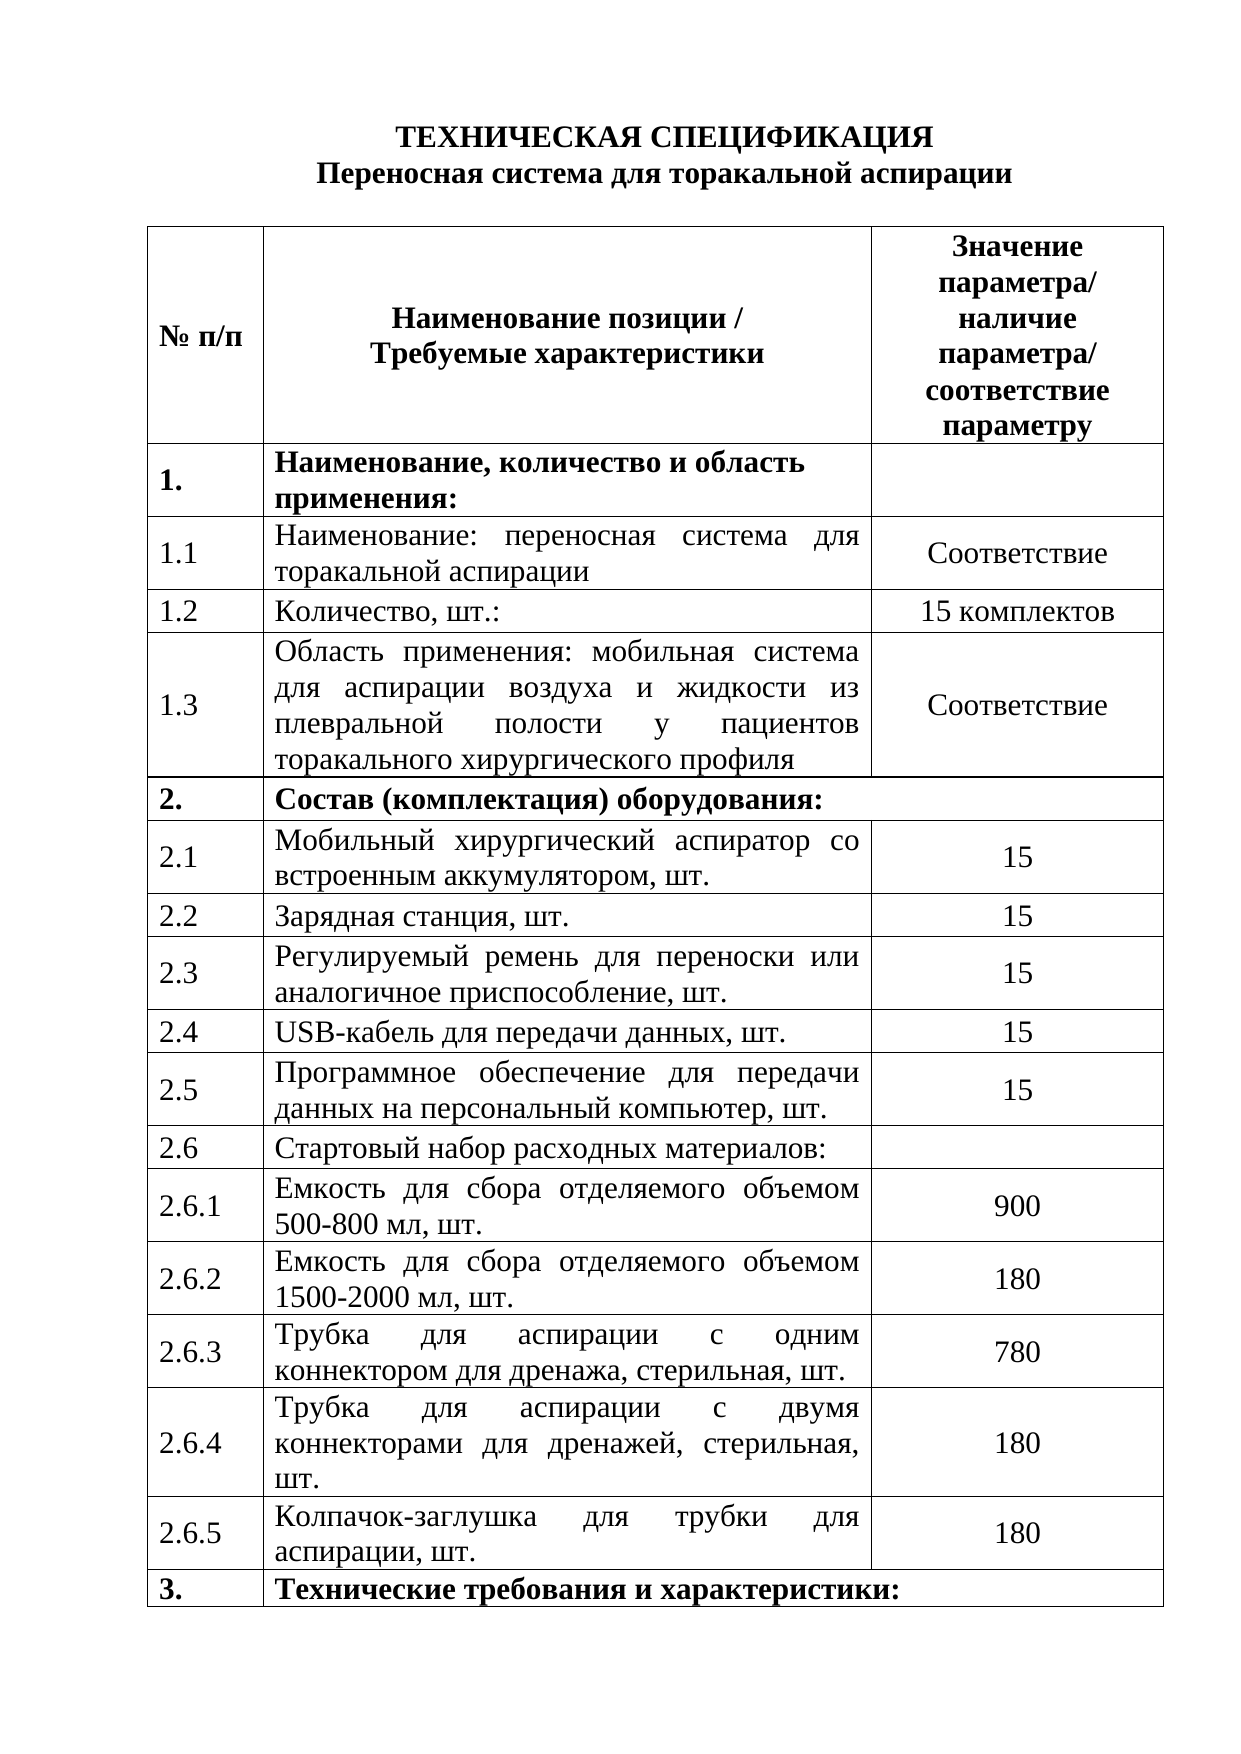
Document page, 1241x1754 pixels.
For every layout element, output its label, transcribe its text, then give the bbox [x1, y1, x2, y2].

table_cell 780 [872, 1315, 1163, 1387]
table_header № п/п [148, 227, 263, 443]
table_cell 1.1 [148, 517, 263, 588]
table_cell 2.5 [148, 1053, 263, 1125]
table_cell 2.6.4 [148, 1388, 263, 1496]
table_cell 2.6.1 [148, 1169, 263, 1241]
table_cell 15 [872, 1010, 1163, 1052]
table_cell Количество, шт.: [264, 590, 871, 632]
table_header Наименование позиции / Требуемые характеристики [264, 227, 871, 443]
table_cell Стартовый набор расходных материалов: [264, 1126, 871, 1168]
table_cell Наименование, количество и область применения: [264, 444, 871, 516]
table_cell Трубка для аспирации с одним коннектором для дренажа, стерильная, шт. [264, 1315, 871, 1387]
table_cell Колпачок-заглушка для трубки для аспирации, шт. [264, 1497, 871, 1569]
table_cell 180 [872, 1242, 1163, 1314]
table_cell 180 [872, 1497, 1163, 1569]
table_cell 2.3 [148, 937, 263, 1009]
table_cell 2.6.3 [148, 1315, 263, 1387]
table_cell Наименование: переносная система для торакальной аспирации [264, 517, 871, 588]
table_cell Емкость для сбора отделяемого объемом 500-800 мл, шт. [264, 1169, 871, 1241]
table_cell Технические требования и характеристики: [264, 1570, 1163, 1606]
table_cell Соответствие [872, 633, 1163, 776]
text Переносная система для торакальной аспирации [177, 154, 1152, 190]
text ТЕХНИЧЕСКАЯ СПЕЦИФИКАЦИЯ [177, 118, 1152, 154]
table_cell Емкость для сбора отделяемого объемом 1500-2000 мл, шт. [264, 1242, 871, 1314]
table_cell 1. [148, 444, 263, 516]
table_cell Состав (комплектация) оборудования: [264, 778, 1163, 820]
table_cell Область применения: мобильная система для аспирации воздуха и жидкости из плевральной полости у пациентов торакального хирургического профиля [264, 633, 871, 776]
table_cell [872, 444, 1163, 516]
table_cell 2.4 [148, 1010, 263, 1052]
table_cell Соответствие [872, 517, 1163, 588]
table_cell 2.6.5 [148, 1497, 263, 1569]
table_cell 15 комплектов [872, 590, 1163, 632]
table_cell Регулируемый ремень для переноски или аналогичное приспособление, шт. [264, 937, 871, 1009]
table_cell 1.2 [148, 590, 263, 632]
table_cell USB-кабель для передачи данных, шт. [264, 1010, 871, 1052]
table_cell Зарядная станция, шт. [264, 894, 871, 936]
table_cell 2.1 [148, 821, 263, 893]
table_cell 2. [148, 778, 263, 820]
table_cell 15 [872, 937, 1163, 1009]
table_cell 900 [872, 1169, 1163, 1241]
table_cell 2.6 [148, 1126, 263, 1168]
table_cell [872, 1126, 1163, 1168]
table_header Значение параметра/ наличие параметра/ соответствие параметру [872, 227, 1163, 443]
table_cell 3. [148, 1570, 263, 1606]
table_cell 15 [872, 1053, 1163, 1125]
table_cell 2.2 [148, 894, 263, 936]
table_cell 2.6.2 [148, 1242, 263, 1314]
table_cell 15 [872, 894, 1163, 936]
table_cell Трубка для аспирации с двумя коннекторами для дренажей, стерильная, шт. [264, 1388, 871, 1496]
table_cell Программное обеспечение для передачи данных на персональный компьютер, шт. [264, 1053, 871, 1125]
table_cell 15 [872, 821, 1163, 893]
table_cell 180 [872, 1388, 1163, 1496]
table_cell Мобильный хирургический аспиратор со встроенным аккумулятором, шт. [264, 821, 871, 893]
table_cell 1.3 [148, 633, 263, 776]
